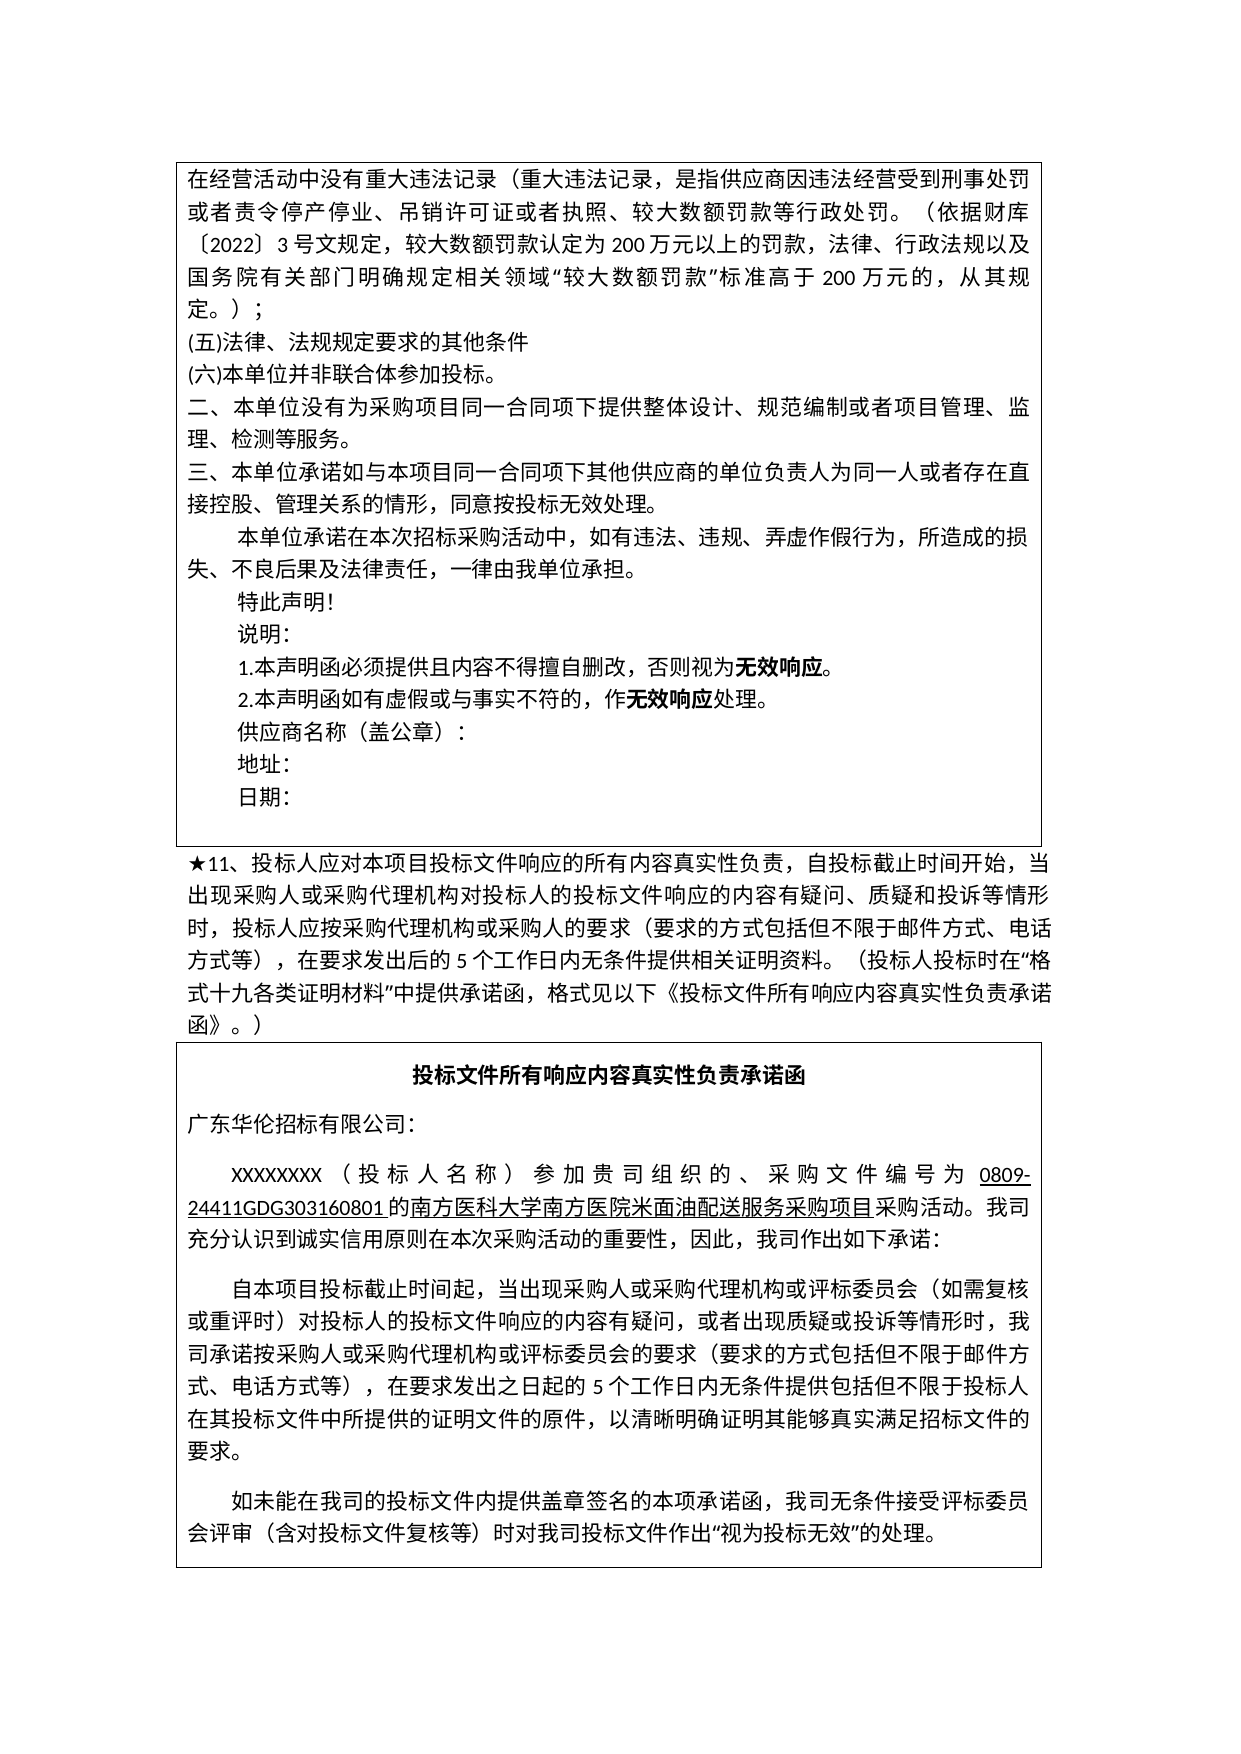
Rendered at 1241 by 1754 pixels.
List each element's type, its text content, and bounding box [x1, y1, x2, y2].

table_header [177, 1043, 1041, 1567]
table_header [177, 163, 1041, 846]
text ★11、投标人应对本项目投标文件响应的所有内容真实性负责，自投标截止时间开始，当出现采购人或采购代理机构对投标人的投标文件响应的内容有疑问、质疑和投诉等情形时，投标人应按采购代理机构或采购人的要求（要求的方式包括但不限于邮件方式、电话方式等），在要求发出后的5个工作日内无条件提供相关证明资料。（投标人投标时在“格式十九各类证明材料”中提供承诺函，格式见以下《投标文件所有响应内容真实性负责承诺函》。） [187, 847, 1053, 1042]
